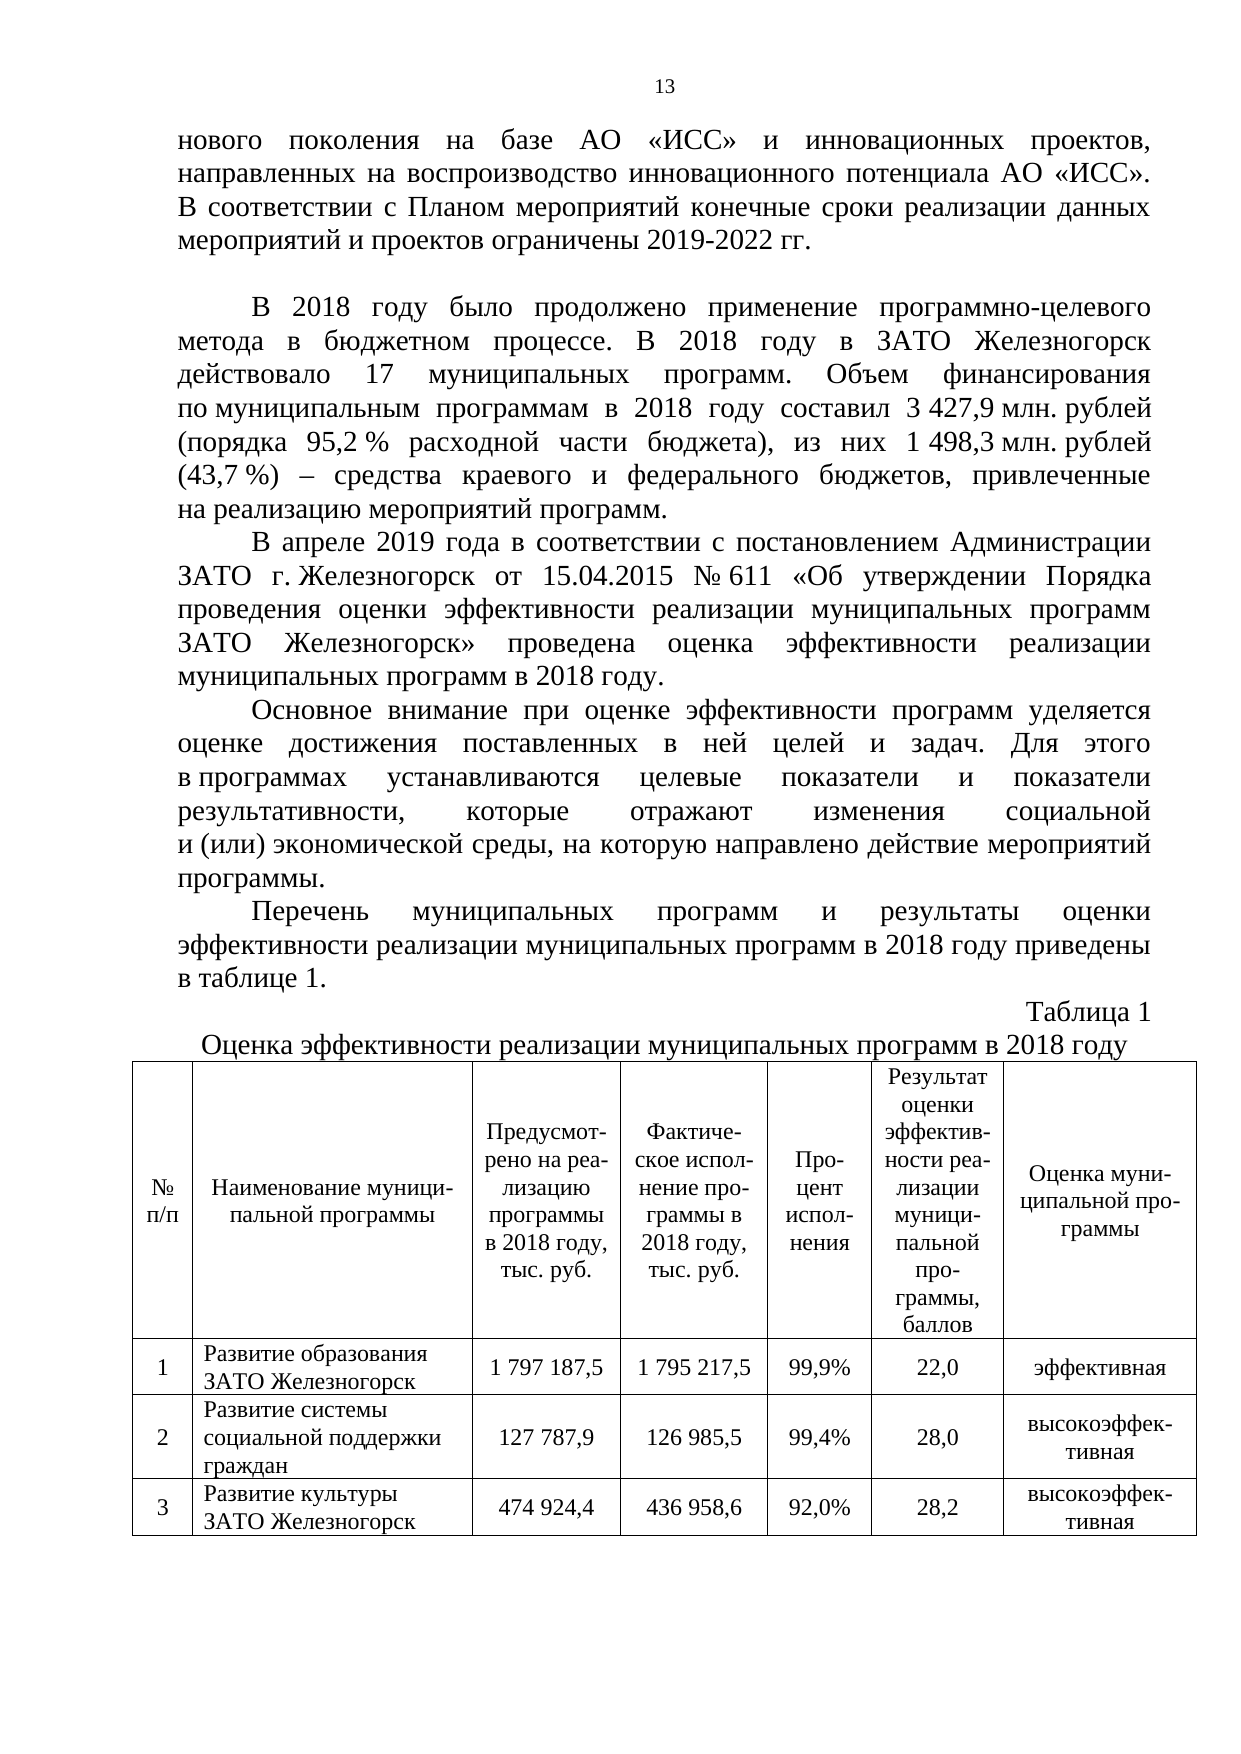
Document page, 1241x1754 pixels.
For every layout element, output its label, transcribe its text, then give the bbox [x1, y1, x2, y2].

table_cell 1 797 187,5 [473, 1339, 620, 1394]
text В апреле 2019 года в соответствии с постановлением Администрации ЗАТО г. Железногорск от 15.04.2015 № 611 «Об утверждении Порядка проведения оценки эффективности реализации муниципальных программ ЗАТО Железногорск» проведена оценка эффективности реализации муниципальных программ в 2018 году. [177, 524, 1152, 692]
table_cell Развитие образования ЗАТО Железногорск [193, 1339, 472, 1394]
table_cell 99,9% [768, 1339, 871, 1394]
table_cell 28,0 [872, 1395, 1003, 1478]
table_cell высокоэффективная [1004, 1395, 1196, 1478]
table_cell Развитие системы социальной поддержки граждан [193, 1395, 472, 1478]
table_cell 436 958,6 [621, 1479, 767, 1534]
text Таблица 1 [177, 994, 1152, 1027]
table_header Наименование муниципальной программы [193, 1062, 472, 1338]
table_cell 3 [133, 1479, 192, 1534]
table_header Оценка муниципальной программы [1004, 1062, 1196, 1338]
table_header Предусмотрено на реализацию программы в 2018 году, тыс. руб. [473, 1062, 620, 1338]
table_cell 127 787,9 [473, 1395, 620, 1478]
table_cell 99,4% [768, 1395, 871, 1478]
table_cell Развитие культуры ЗАТО Железногорск [193, 1479, 472, 1534]
table_cell 2 [133, 1395, 192, 1478]
text В 2018 году было продолжено применение программно-целевого метода в бюджетном процессе. В 2018 году в ЗАТО Железногорск действовало 17 муниципальных программ. Объем финансирования по муниципальным программам в 2018 году составил 3 427,9 млн. рублей (порядка 95,2 % расходной части бюджета), из них 1 498,3 млн. рублей (43,7 %) – средства краевого и федерального бюджетов, привлеченные на реализацию мероприятий программ. [177, 289, 1152, 524]
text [177, 122, 1152, 256]
table_cell 126 985,5 [621, 1395, 767, 1478]
table_header № п/п [133, 1062, 192, 1338]
table_cell эффективная [1004, 1339, 1196, 1394]
table_header Процент исполнения [768, 1062, 871, 1338]
table_cell высокоэффективная [1004, 1479, 1196, 1534]
table_cell 22,0 [872, 1339, 1003, 1394]
table_header Фактическое исполнение программы в 2018 году, тыс. руб. [621, 1062, 767, 1338]
table_header Результат оценки эффективности реализации муниципальной программы, баллов [872, 1062, 1003, 1338]
text Перечень муниципальных программ и результаты оценки эффективности реализации муниципальных программ в 2018 году приведены в таблице 1. [177, 893, 1152, 994]
table_cell 474 924,4 [473, 1479, 620, 1534]
table_cell 92,0% [768, 1479, 871, 1534]
table_cell 1 795 217,5 [621, 1339, 767, 1394]
text Оценка эффективности реализации муниципальных программ в 2018 году [177, 1027, 1152, 1061]
text Основное внимание при оценке эффективности программ уделяется оценке достижения поставленных в ней целей и задач. Для этого в программах устанавливаются целевые показатели и показатели результативности, которые отражают изменения социальной и (или) экономической среды, на которую направлено действие мероприятий программы. [177, 692, 1152, 893]
table_cell 28,2 [872, 1479, 1003, 1534]
table_cell 1 [133, 1339, 192, 1394]
